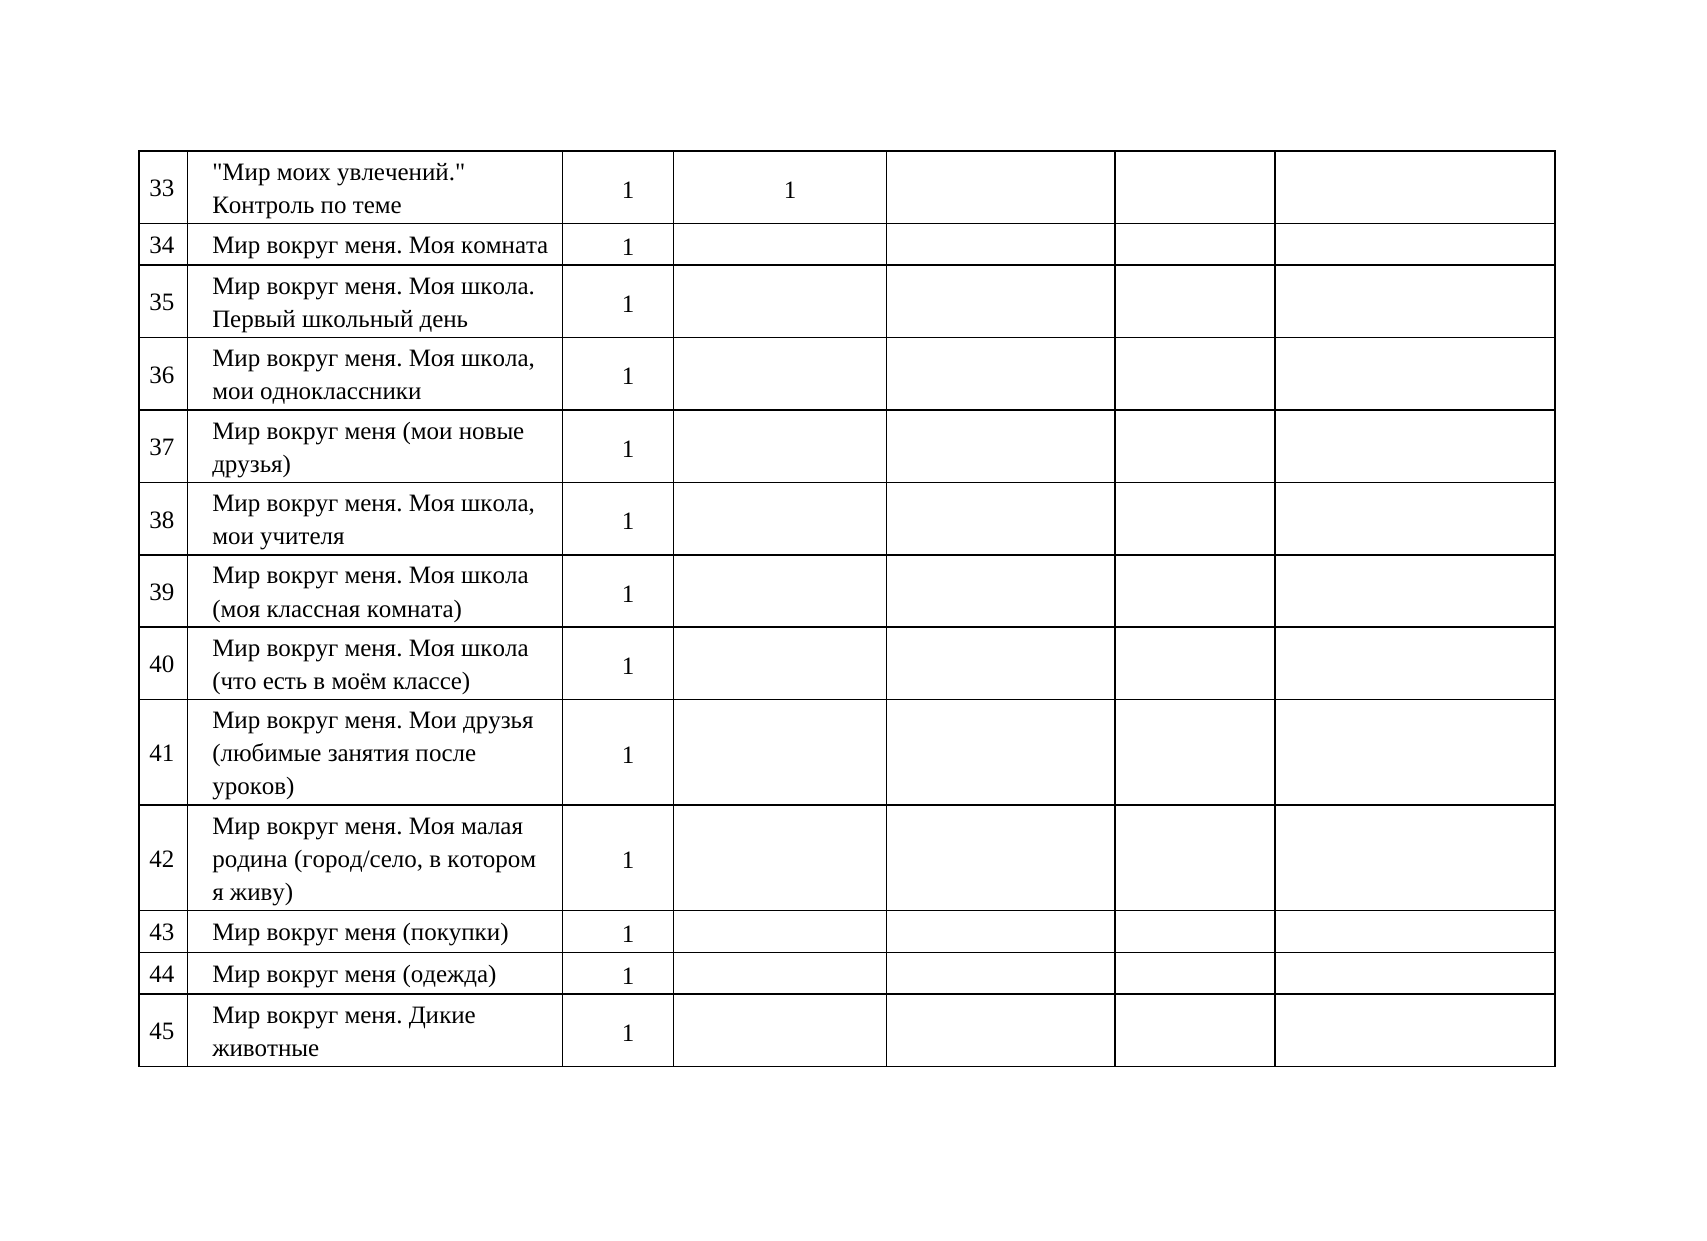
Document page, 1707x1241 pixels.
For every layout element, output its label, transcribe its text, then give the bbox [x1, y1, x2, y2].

table_cell [887, 556, 1114, 626]
table_cell 38 [140, 483, 187, 554]
table_cell 39 [140, 556, 187, 626]
table_cell [1276, 338, 1554, 409]
table_cell [674, 995, 886, 1066]
table_cell [1116, 700, 1274, 804]
table_cell [887, 152, 1114, 222]
table_cell [887, 338, 1114, 409]
table_cell [674, 266, 886, 337]
table_cell 1 [563, 700, 673, 804]
table_cell [674, 700, 886, 804]
table_cell 42 [140, 806, 187, 909]
table_cell 40 [140, 628, 187, 699]
table_cell 33 [140, 152, 187, 222]
table_cell [887, 953, 1114, 993]
table_cell [1116, 266, 1274, 337]
table_cell [1276, 411, 1554, 481]
table_cell 35 [140, 266, 187, 337]
table_cell [1276, 628, 1554, 699]
table_cell Мир вокруг меня. Моя школа. Первый школьный день [188, 266, 562, 337]
table_cell [1276, 700, 1554, 804]
table_cell 45 [140, 995, 187, 1066]
table_cell [674, 338, 886, 409]
table_cell 37 [140, 411, 187, 481]
table_cell [1276, 152, 1554, 222]
table_cell 1 [563, 911, 673, 951]
table_cell [887, 806, 1114, 909]
table_cell [887, 911, 1114, 951]
table_cell [887, 995, 1114, 1066]
table_cell [1116, 224, 1274, 264]
table_cell [1276, 995, 1554, 1066]
table_cell [1116, 411, 1274, 481]
table_cell Мир вокруг меня (одежда) [188, 953, 562, 993]
table_cell 44 [140, 953, 187, 993]
table_cell [1276, 483, 1554, 554]
table_cell [1116, 995, 1274, 1066]
table_cell [674, 911, 886, 951]
table_cell 1 [563, 152, 673, 222]
table_cell 1 [563, 556, 673, 626]
table_cell [1276, 911, 1554, 951]
table_cell [887, 628, 1114, 699]
table_cell Мир вокруг меня. Моя школа, мои учителя [188, 483, 562, 554]
table_cell [887, 411, 1114, 481]
table_cell [674, 224, 886, 264]
table_cell "Мир моих увлечений." Контроль по теме [188, 152, 562, 222]
table_cell 36 [140, 338, 187, 409]
table_cell [674, 483, 886, 554]
table_cell [1276, 556, 1554, 626]
table_cell [674, 628, 886, 699]
table_cell [1276, 806, 1554, 909]
table_cell 43 [140, 911, 187, 951]
table_cell [674, 411, 886, 481]
table_cell [1116, 483, 1274, 554]
table_cell [1116, 628, 1274, 699]
table_cell [1116, 911, 1274, 951]
table_cell 1 [563, 995, 673, 1066]
table_cell 1 [563, 483, 673, 554]
table_cell 1 [563, 266, 673, 337]
table_cell Мир вокруг меня. Моя малая родина (город/село, в котором я живу) [188, 806, 562, 909]
table_cell 1 [563, 953, 673, 993]
table_cell 1 [674, 152, 886, 222]
table_cell 1 [563, 411, 673, 481]
table_cell 1 [563, 224, 673, 264]
table_cell Мир вокруг меня. Моя комната [188, 224, 562, 264]
table_cell [674, 806, 886, 909]
table_cell [887, 700, 1114, 804]
table_cell Мир вокруг меня. Дикие животные [188, 995, 562, 1066]
table_cell 1 [563, 806, 673, 909]
table_cell [887, 224, 1114, 264]
table_cell [1276, 266, 1554, 337]
table_cell 1 [563, 338, 673, 409]
table_cell Мир вокруг меня. Моя школа (моя классная комната) [188, 556, 562, 626]
table_cell Мир вокруг меня (покупки) [188, 911, 562, 951]
table_cell [1116, 556, 1274, 626]
table_cell [674, 556, 886, 626]
table_cell 1 [563, 628, 673, 699]
table_cell [887, 266, 1114, 337]
table_cell [1116, 806, 1274, 909]
table_cell [887, 483, 1114, 554]
table_cell [1276, 224, 1554, 264]
table_cell Мир вокруг меня. Моя школа (что есть в моём классе) [188, 628, 562, 699]
table_cell [1116, 953, 1274, 993]
table_cell [1276, 953, 1554, 993]
table_cell Мир вокруг меня. Мои друзья (любимые занятия после уроков) [188, 700, 562, 804]
table_cell [1116, 338, 1274, 409]
table_cell [674, 953, 886, 993]
table_cell Мир вокруг меня. Моя школа, мои одноклассники [188, 338, 562, 409]
table_cell [1116, 152, 1274, 222]
table_cell 34 [140, 224, 187, 264]
table_cell 41 [140, 700, 187, 804]
table_cell Мир вокруг меня (мои новые друзья) [188, 411, 562, 481]
